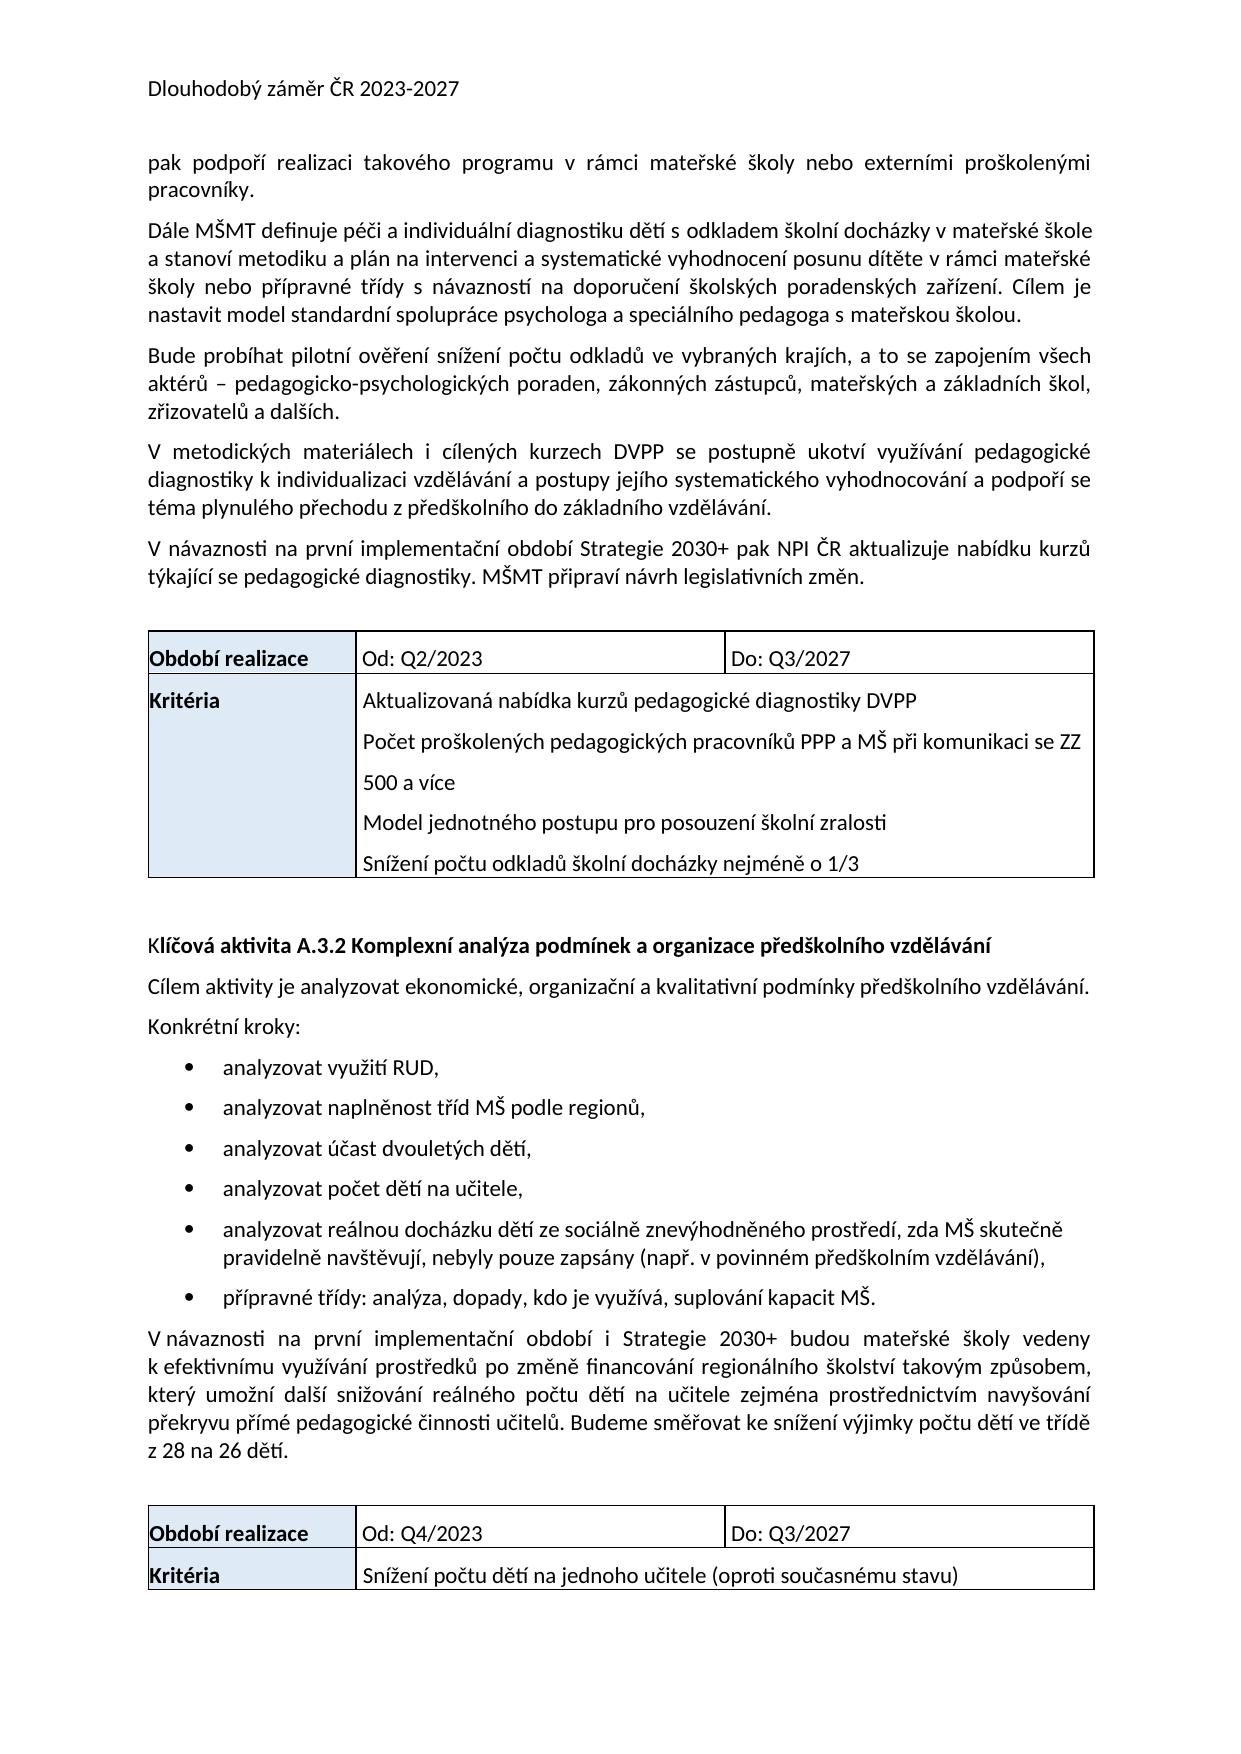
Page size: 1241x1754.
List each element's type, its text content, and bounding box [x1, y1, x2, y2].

list přípravné třídy: analýza, dopady, kdo je využívá, suplování kapacit MŠ. [185, 1283, 1093, 1311]
table_header Období realizace [149, 1506, 355, 1547]
table_cell Kritéria [149, 674, 355, 877]
text Bude probíhat pilotní ověření snížení počtu odkladů ve vybraných krajích, a to se zapojením všech aktérů – pedagogicko-psychologických poraden, zákonných zástupců, mateřských a základních škol, zřizovatelů a dalších. [148, 341, 1093, 425]
text Dále MŠMT definuje péči a individuální diagnostiku dětí s odkladem školní docházky v mateřské škole a stanoví metodiku a plán na intervenci a systematické vyhodnocení posunu dítěte v rámci mateřské školy nebo přípravné třídy s návazností na doporučení školských poradenských zařízení. Cílem je nastavit model standardní spolupráce psychologa a speciálního pedagoga s mateřskou školou. [148, 216, 1093, 328]
text V návaznosti na první implementační období Strategie 2030+ pak NPI ČR aktualizuje nabídku kurzů týkající se pedagogické diagnostiky. MŠMT připraví návrh legislativních změn. [148, 534, 1093, 590]
table_header Období realizace [149, 632, 355, 672]
table_header Od: Q2/2023 [357, 632, 724, 672]
table_header Do: Q3/2027 [726, 632, 1093, 672]
table_header Od: Q4/2023 [357, 1506, 724, 1547]
table_cell Snížení počtu dětí na jednoho učitele (oproti současnému stavu) [357, 1548, 1093, 1589]
list analyzovat reálnou docházku dětí ze sociálně znevýhodněného prostředí, zda MŠ skutečně pravidelně navštěvují, nebyly pouze zapsány (např. v povinném předškolním vzdělávání), [185, 1215, 1093, 1271]
text V metodických materiálech i cílených kurzech DVPP se postupně ukotví využívání pedagogické diagnostiky k individualizaci vzdělávání a postupy jejího systematického vyhodnocování a podpoří se téma plynulého přechodu z předškolního do základního vzdělávání. [148, 437, 1093, 521]
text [148, 148, 1093, 204]
list analyzovat počet dětí na učitele, [185, 1174, 1093, 1202]
table_header Do: Q3/2027 [726, 1506, 1093, 1547]
text Cílem aktivity je analyzovat ekonomické, organizační a kvalitativní podmínky předškolního vzdělávání. [148, 972, 1093, 1000]
table_cell Aktualizovaná nabídka kurzů pedagogické diagnostiky DVPP Počet proškolených pedagogických pracovníků PPP a MŠ při komunikaci se ZZ 500 a více Model jednotného postupu pro posouzení školní zralosti Snížení počtu odkladů školní docházky nejméně o 1/3 [357, 674, 1093, 877]
table_cell Kritéria [149, 1548, 355, 1589]
text V návaznosti na první implementační období i Strategie 2030+ budou mateřské školy vedeny k efektivnímu využívání prostředků po změně financování regionálního školství takovým způsobem, který umožní další snižování reálného počtu dětí na učitele zejména prostřednictvím navyšování překryvu přímé pedagogické činnosti učitelů. Budeme směřovat ke snížení výjimky počtu dětí ve třídě z 28 na 26 dětí. [148, 1324, 1093, 1464]
list analyzovat naplněnost tříd MŠ podle regionů, [185, 1093, 1093, 1121]
list analyzovat účast dvouletých dětí, [185, 1134, 1093, 1162]
list analyzovat využití RUD, [185, 1053, 1093, 1081]
text Konkrétní kroky: [148, 1012, 1093, 1040]
text Klíčová aktivita A.3.2 Komplexní analýza podmínek a organizace předškolního vzdělávání [148, 931, 1093, 959]
